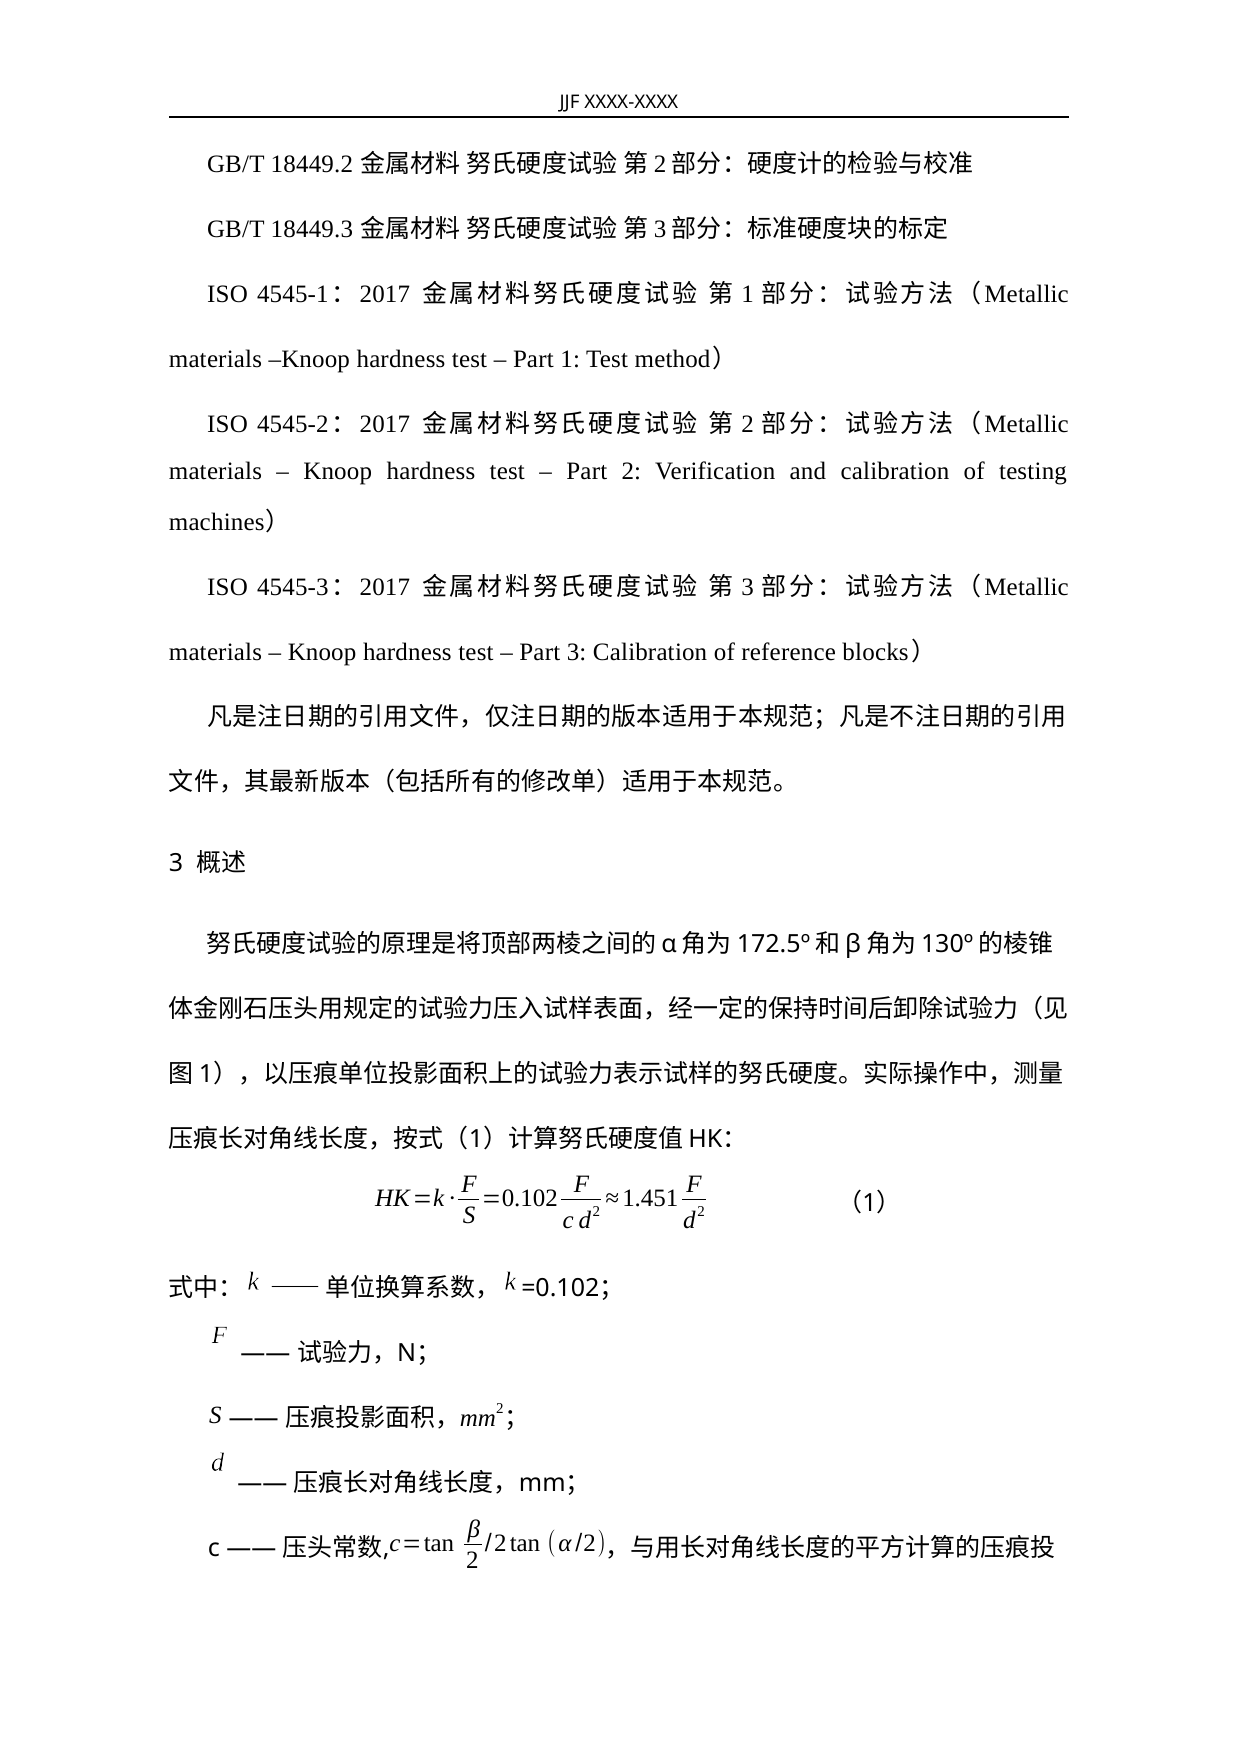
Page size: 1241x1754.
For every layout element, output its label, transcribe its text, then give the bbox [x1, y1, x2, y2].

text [169, 1513, 1069, 1578]
text —— 压痕投影面积，； [169, 1383, 1069, 1448]
list ISO 4545-1：2017 金属材料努氏硬度试验 第1部分：试验方法（Metallic materials –Knoop hardness test – Part 1: Test method） [169, 259, 1069, 389]
text 式中： —— 单位换算系数，=0.102； [169, 1253, 1069, 1318]
text （1） [169, 1169, 1069, 1234]
list GB/T 18449.2 金属材料 努氏硬度试验 第2部分：硬度计的检验与校准 [169, 129, 1069, 194]
list GB/T 18449.3 金属材料 努氏硬度试验 第3部分：标准硬度块的标定 [169, 194, 1069, 259]
text 努氏硬度试验的原理是将顶部两棱之间的α角为172.5º和β角为130º的棱锥体金刚石压头用规定的试验力压入试样表面，经一定的保持时间后卸除试验力（见图1），以压痕单位投影面积上的试验力表示试样的努氏硬度。实际操作中，测量压痕长对角线长度，按式（1）计算努氏硬度值HK： [169, 909, 1069, 1169]
text —— 试验力，N； [169, 1318, 1069, 1383]
list ISO 4545-2：2017 金属材料努氏硬度试验 第2部分：试验方法（Metallic materials – Knoop hardness test – Part 2: Verification and calibration of testing machines） [169, 389, 1069, 552]
list ISO 4545-3：2017 金属材料努氏硬度试验 第3部分：试验方法（Metallic materials – Knoop hardness test – Part 3: Calibration of reference blocks） [169, 552, 1069, 682]
text 3 概述 [169, 828, 1069, 893]
text —— 压痕长对角线长度，mm； [169, 1448, 1069, 1513]
list 凡是注日期的引用文件，仅注日期的版本适用于本规范；凡是不注日期的引用文件，其最新版本（包括所有的修改单）适用于本规范。 [169, 682, 1069, 812]
